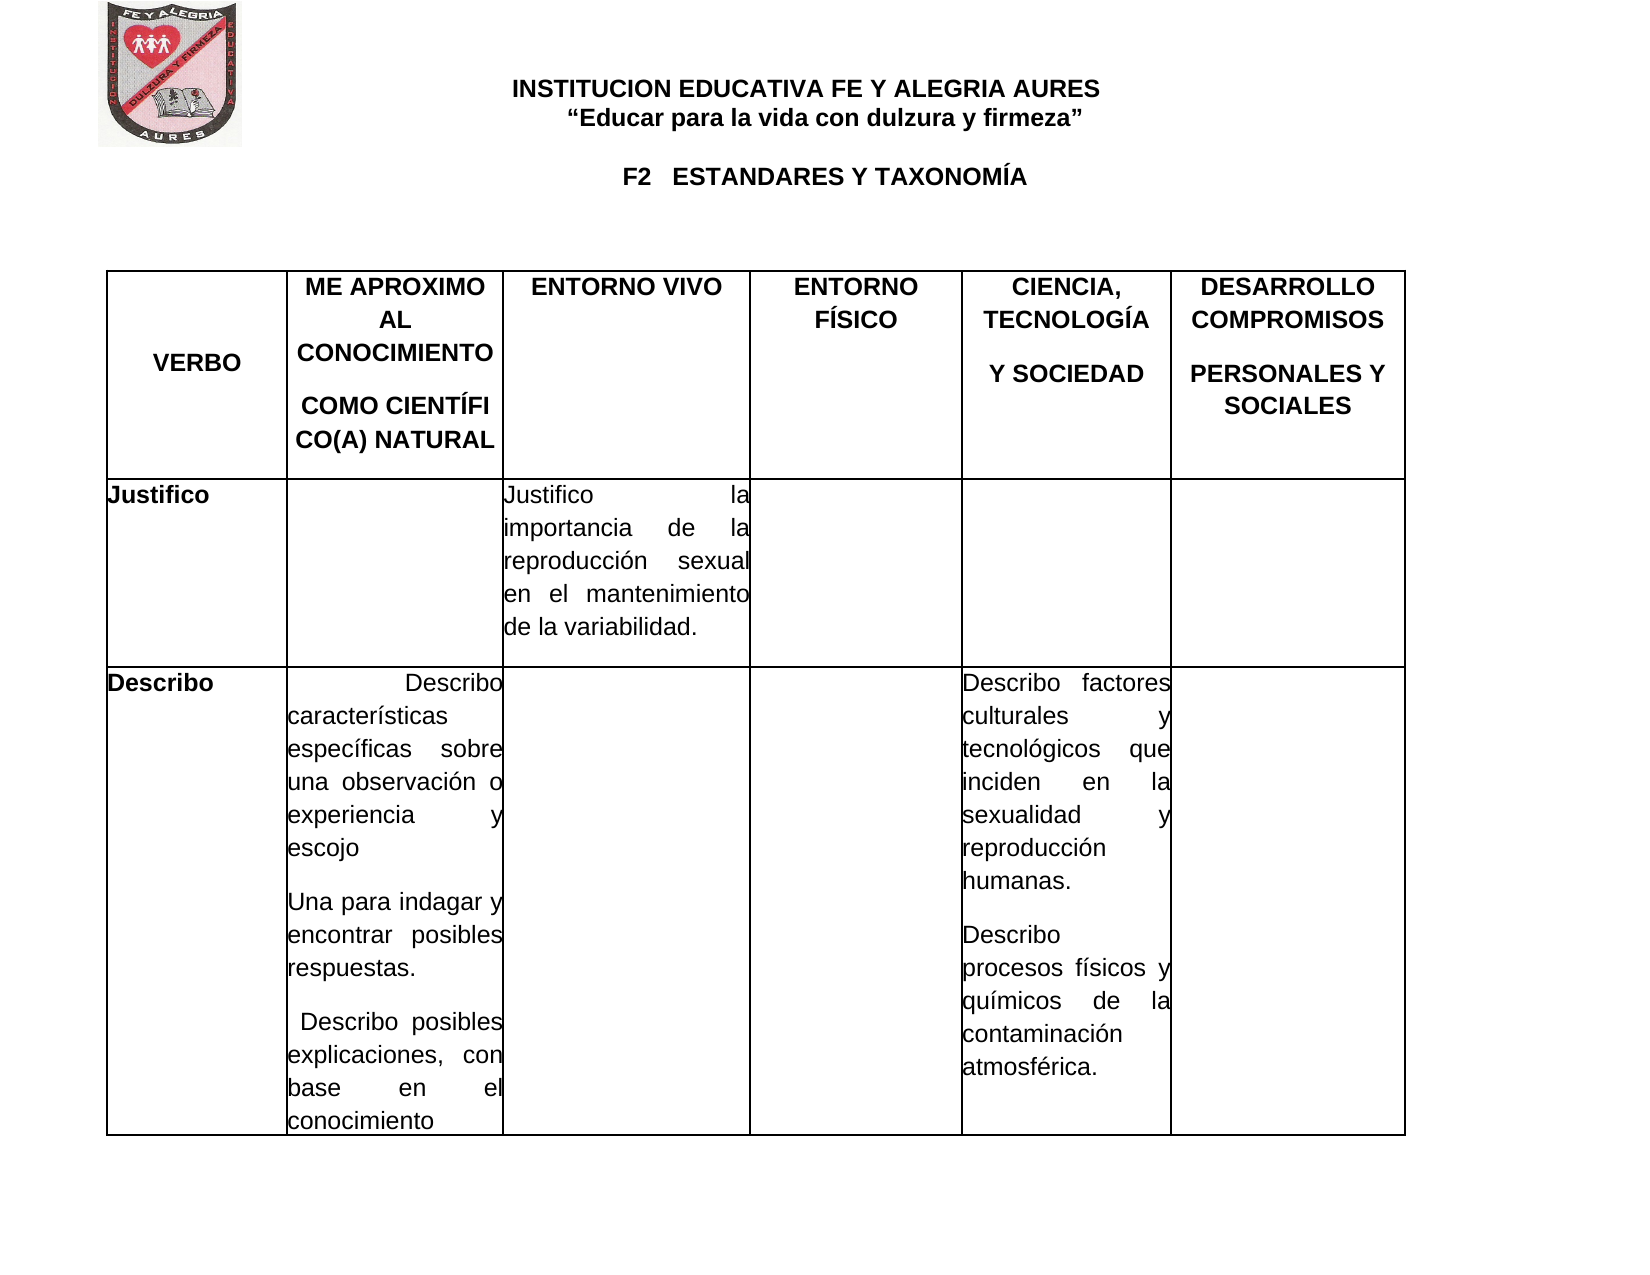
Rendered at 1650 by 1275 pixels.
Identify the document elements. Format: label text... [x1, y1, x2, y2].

table_header ME APROXIMO AL CONOCIMIENTO COMO CIENTÍFI CO(A) NATURAL [288, 272, 502, 478]
table_cell [751, 480, 961, 666]
table_cell [504, 668, 749, 1134]
table_cell [288, 480, 502, 666]
picture [98, 1, 242, 146]
table_cell [1172, 668, 1404, 1134]
table_cell Describo [108, 668, 286, 1134]
table_cell [751, 668, 961, 1134]
table_cell [963, 480, 1170, 666]
table_header DESARROLLO COMPROMISOS PERSONALES Y SOCIALES [1172, 272, 1404, 478]
table_header ENTORNO FÍSICO [751, 272, 961, 478]
table_cell [1172, 480, 1404, 666]
table_cell Justifico la importancia de la reproducción sexual en el mantenimiento de la variabilidad. [504, 480, 749, 666]
table_header CIENCIA, TECNOLOGÍA Y SOCIEDAD [963, 272, 1170, 478]
text F2 ESTANDARES Y TAXONOMÍA [118, 162, 1532, 191]
table_cell Justifico [108, 480, 286, 666]
table_header ENTORNO VIVO [504, 272, 749, 478]
table_header VERBO [108, 272, 286, 478]
